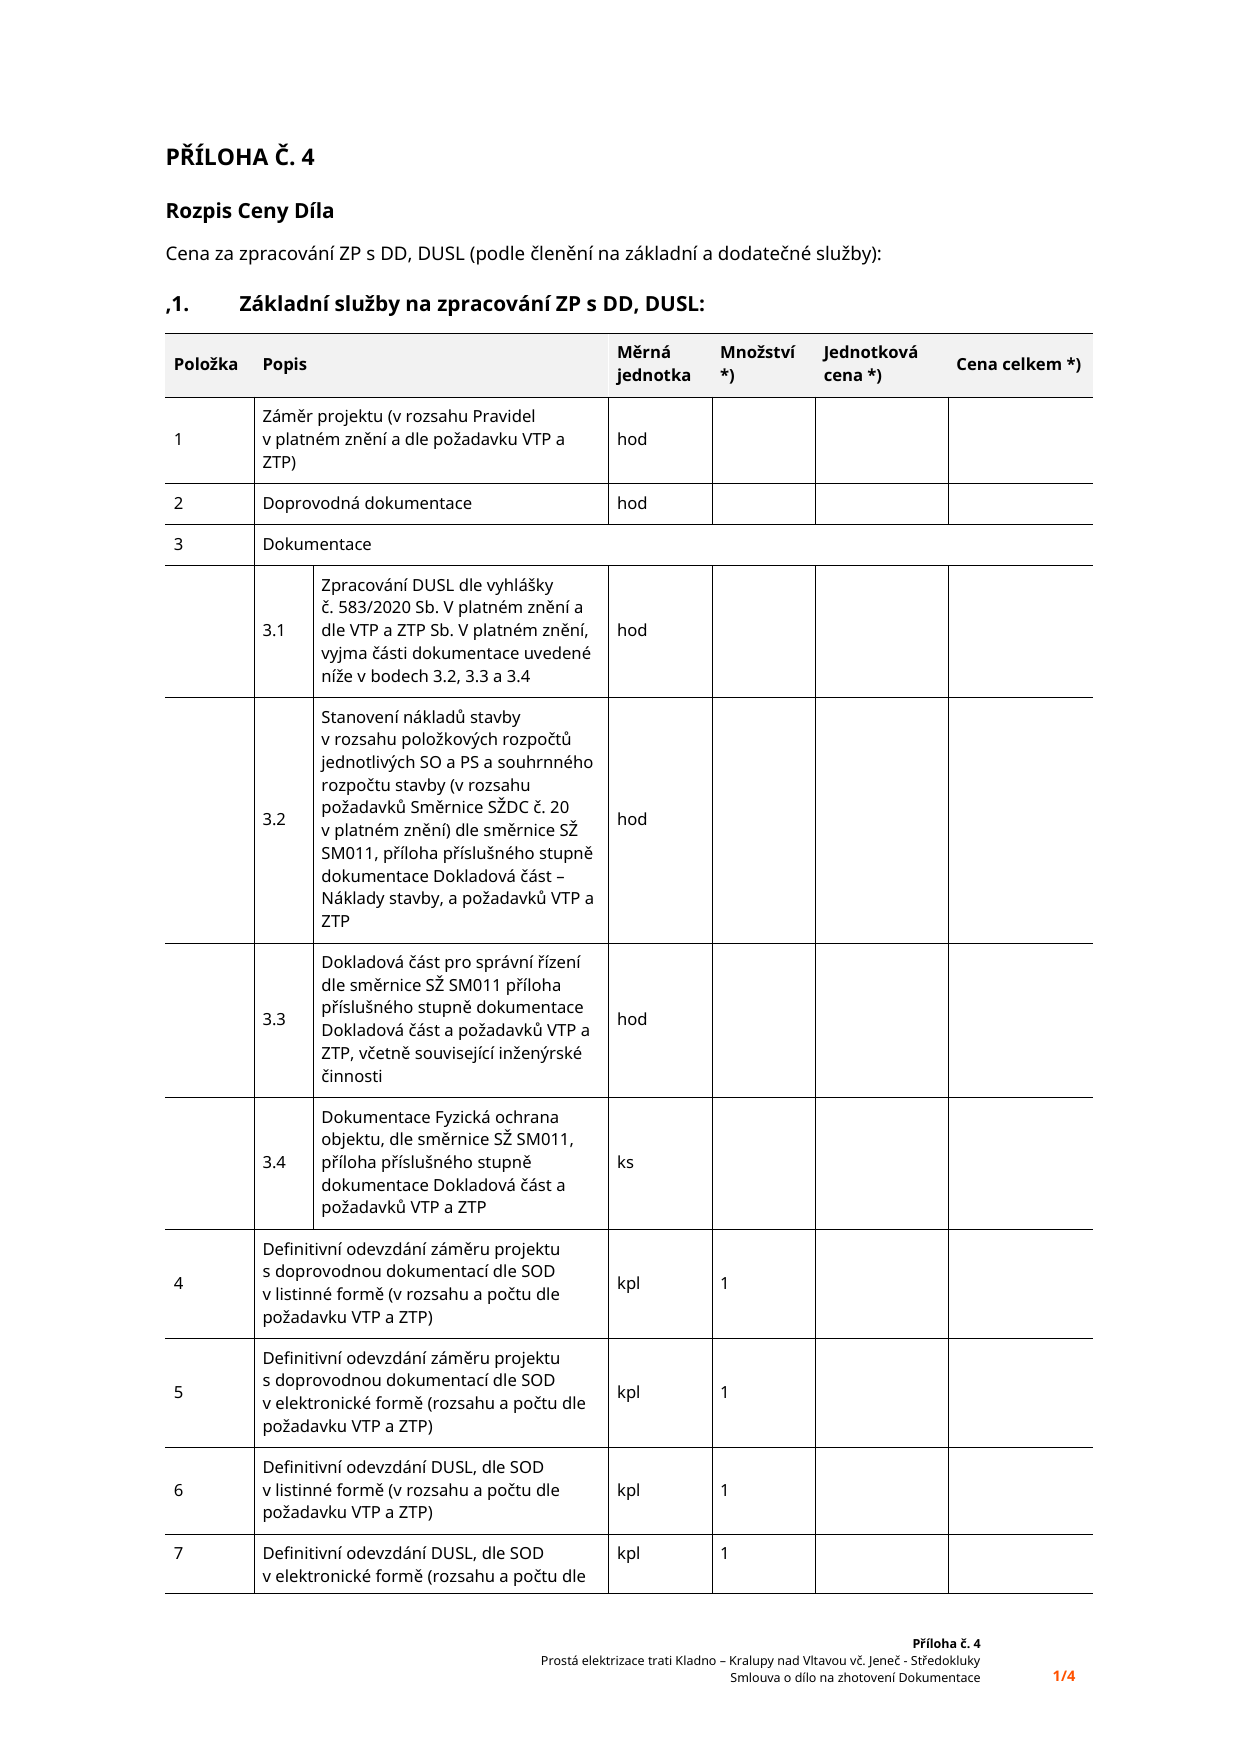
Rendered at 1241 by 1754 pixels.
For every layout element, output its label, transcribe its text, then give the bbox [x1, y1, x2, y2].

table_cell [949, 398, 1093, 483]
table_cell kpl [609, 1230, 712, 1338]
table_cell 3.4 [255, 1098, 313, 1229]
table_cell [165, 566, 254, 697]
table_header Množství *) [712, 334, 815, 397]
table_cell 1 [713, 1339, 815, 1447]
table_header Měrná jednotka [609, 334, 712, 397]
table_cell [816, 398, 948, 483]
table_cell Definitivní odevzdání záměru projektu s doprovodnou dokumentací dle SOD v elektronické formě (rozsahu a počtu dle požadavku VTP a ZTP) [255, 1339, 608, 1447]
text ,1. Základní služby na zpracování ZP s DD, DUSL: [165, 289, 1075, 318]
table_cell 7 [165, 1535, 254, 1593]
table_header Cena celkem *) [948, 334, 1093, 397]
table_cell [949, 1230, 1093, 1338]
table_cell 1 [713, 1448, 815, 1534]
table_cell [949, 698, 1093, 942]
text Cena za zpracování ZP s DD, DUSL (podle členění na základní a dodatečné služby): [165, 240, 1075, 266]
table_cell [713, 944, 815, 1097]
table_cell [713, 698, 815, 942]
table_cell [949, 1535, 1093, 1593]
table_cell [165, 944, 254, 1097]
table_cell [713, 484, 815, 524]
table_cell [949, 1448, 1093, 1534]
table_cell kpl [609, 1535, 712, 1593]
table_cell [713, 398, 815, 483]
table_cell Stanovení nákladů stavby v rozsahu položkových rozpočtů jednotlivých SO a PS a souhrnného rozpočtu stavby (v rozsahu požadavků Směrnice SŽDC č. 20 v platném znění) dle směrnice SŽ SM011, příloha příslušného stupně dokumentace Dokladová část – Náklady stavby, a požadavků VTP a ZTP [314, 698, 608, 942]
table_cell Definitivní odevzdání záměru projektu s doprovodnou dokumentací dle SOD v listinné formě (v rozsahu a počtu dle požadavku VTP a ZTP) [255, 1230, 608, 1338]
table_cell [165, 698, 254, 942]
table_cell [816, 1098, 948, 1229]
table_cell 1 [713, 1535, 815, 1593]
table_cell 3.1 [255, 566, 313, 697]
text Příloha č. 4 [165, 141, 1075, 173]
table_header Jednotková cena *) [815, 334, 948, 397]
table_cell Zpracování DUSL dle vyhlášky č. 583/2020 Sb. V platném znění a dle VTP a ZTP Sb. V platném znění, vyjma části dokumentace uvedené níže v bodech 3.2, 3.3 a 3.4 [314, 566, 608, 697]
table_cell hod [609, 566, 712, 697]
table_cell [816, 1230, 948, 1338]
table_cell [949, 484, 1093, 524]
table_cell kpl [609, 1339, 712, 1447]
table_cell kpl [609, 1448, 712, 1534]
table_cell 1 [713, 1230, 815, 1338]
table_cell 1 [165, 398, 254, 483]
table_cell Dokumentace [255, 525, 1093, 565]
table_cell 3.3 [255, 944, 313, 1097]
table_cell 4 [165, 1230, 254, 1338]
table_cell Definitivní odevzdání DUSL, dle SOD v listinné formě (v rozsahu a počtu dle požadavku VTP a ZTP) [255, 1448, 608, 1534]
table_cell Doprovodná dokumentace [255, 484, 608, 524]
table_cell 3.2 [255, 698, 313, 942]
table_cell [949, 1098, 1093, 1229]
table_cell 5 [165, 1339, 254, 1447]
table_cell [816, 484, 948, 524]
table_cell [816, 698, 948, 942]
table_cell hod [609, 698, 712, 942]
table_cell [949, 944, 1093, 1097]
table_cell Dokumentace Fyzická ochrana objektu, dle směrnice SŽ SM011, příloha příslušného stupně dokumentace Dokladová část a požadavků VTP a ZTP [314, 1098, 608, 1229]
table_header Popis [254, 334, 608, 397]
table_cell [255, 1535, 608, 1593]
table_cell hod [609, 398, 712, 483]
table_cell hod [609, 484, 712, 524]
table_cell Záměr projektu (v rozsahu Pravidel v platném znění a dle požadavku VTP a ZTP) [255, 398, 608, 483]
table_cell 3 [165, 525, 254, 565]
text Rozpis Ceny Díla [165, 197, 1075, 225]
table_cell [949, 566, 1093, 697]
table_cell 6 [165, 1448, 254, 1534]
table_cell [165, 1098, 254, 1229]
table_cell [816, 1339, 948, 1447]
table_cell [713, 566, 815, 697]
table_cell [816, 1535, 948, 1593]
table_cell [816, 1448, 948, 1534]
table_cell [816, 566, 948, 697]
table_cell hod [609, 944, 712, 1097]
table_cell Dokladová část pro správní řízení dle směrnice SŽ SM011 příloha příslušného stupně dokumentace Dokladová část a požadavků VTP a ZTP, včetně související inženýrské činnosti [314, 944, 608, 1097]
table_cell 2 [165, 484, 254, 524]
table_cell [713, 1098, 815, 1229]
table_cell ks [609, 1098, 712, 1229]
table_header Položka [165, 334, 254, 397]
table_cell [949, 1339, 1093, 1447]
table_cell [816, 944, 948, 1097]
